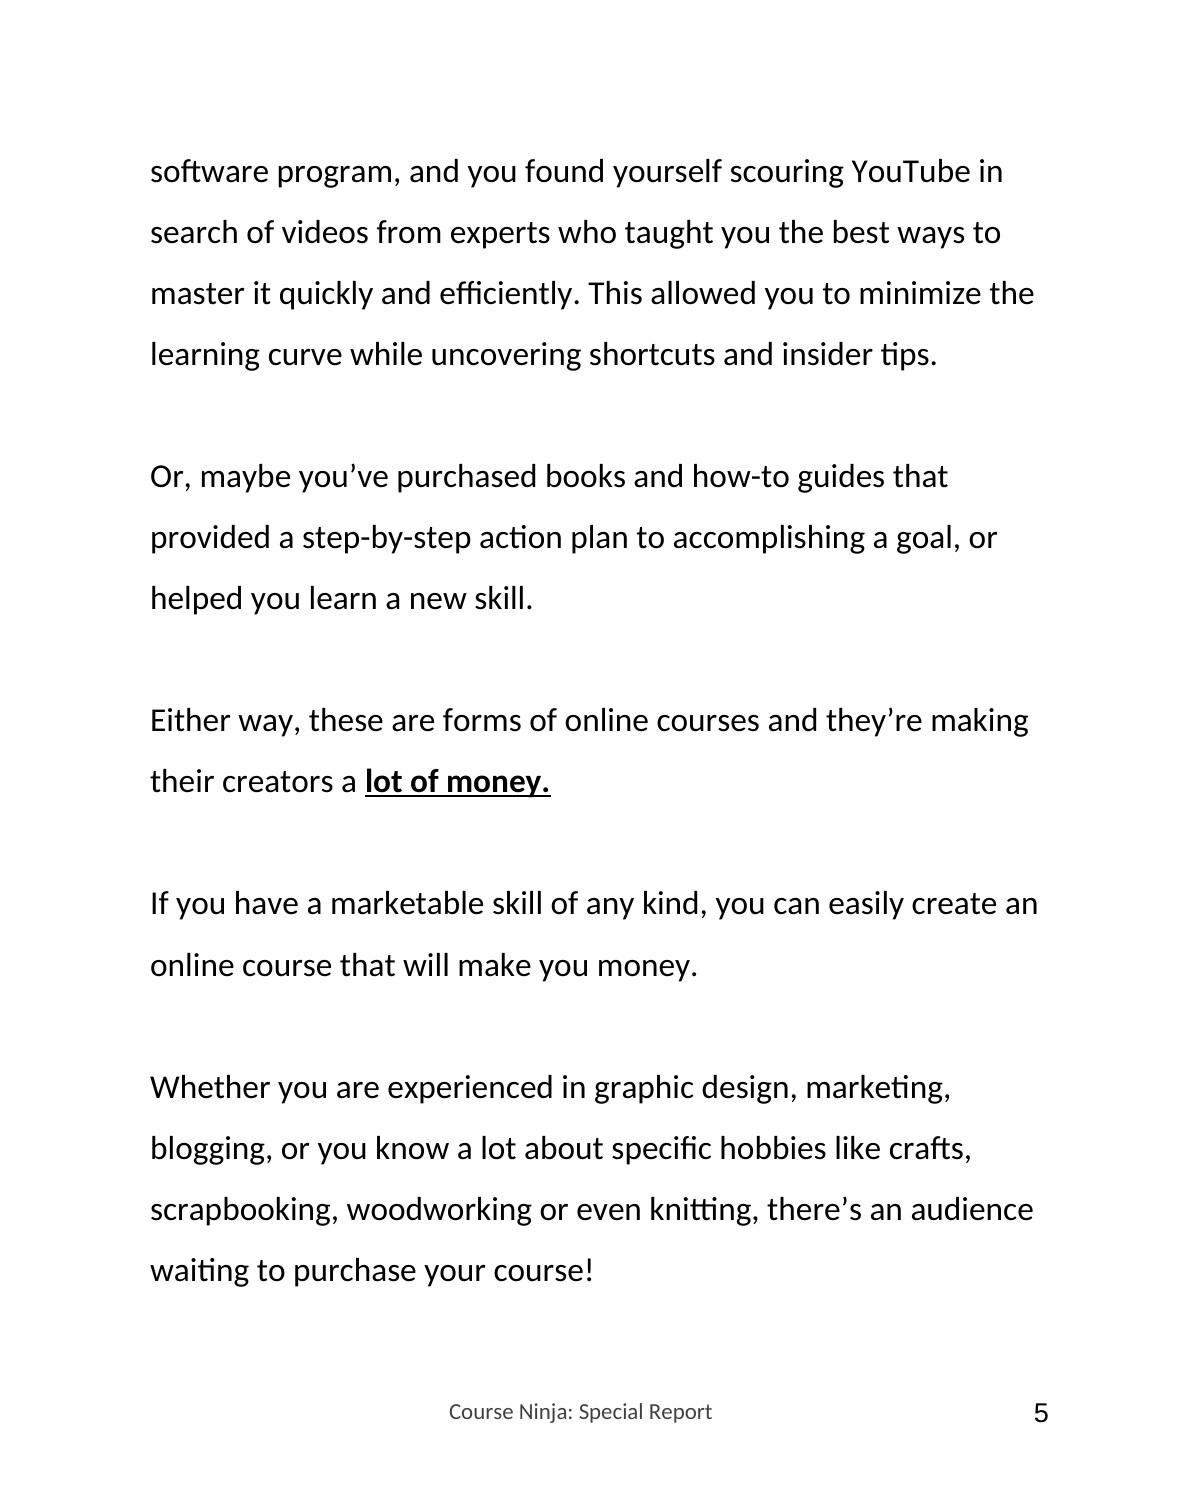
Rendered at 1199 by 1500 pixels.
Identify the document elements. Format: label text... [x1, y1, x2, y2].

text Either way, these are forms of online courses and they’re making their creators a lot of money. [150, 638, 1049, 801]
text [150, 1066, 1049, 1289]
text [150, 150, 1049, 618]
text If you have a marketable skill of any kind, you can easily create an online course that will make you money. [150, 882, 1049, 984]
